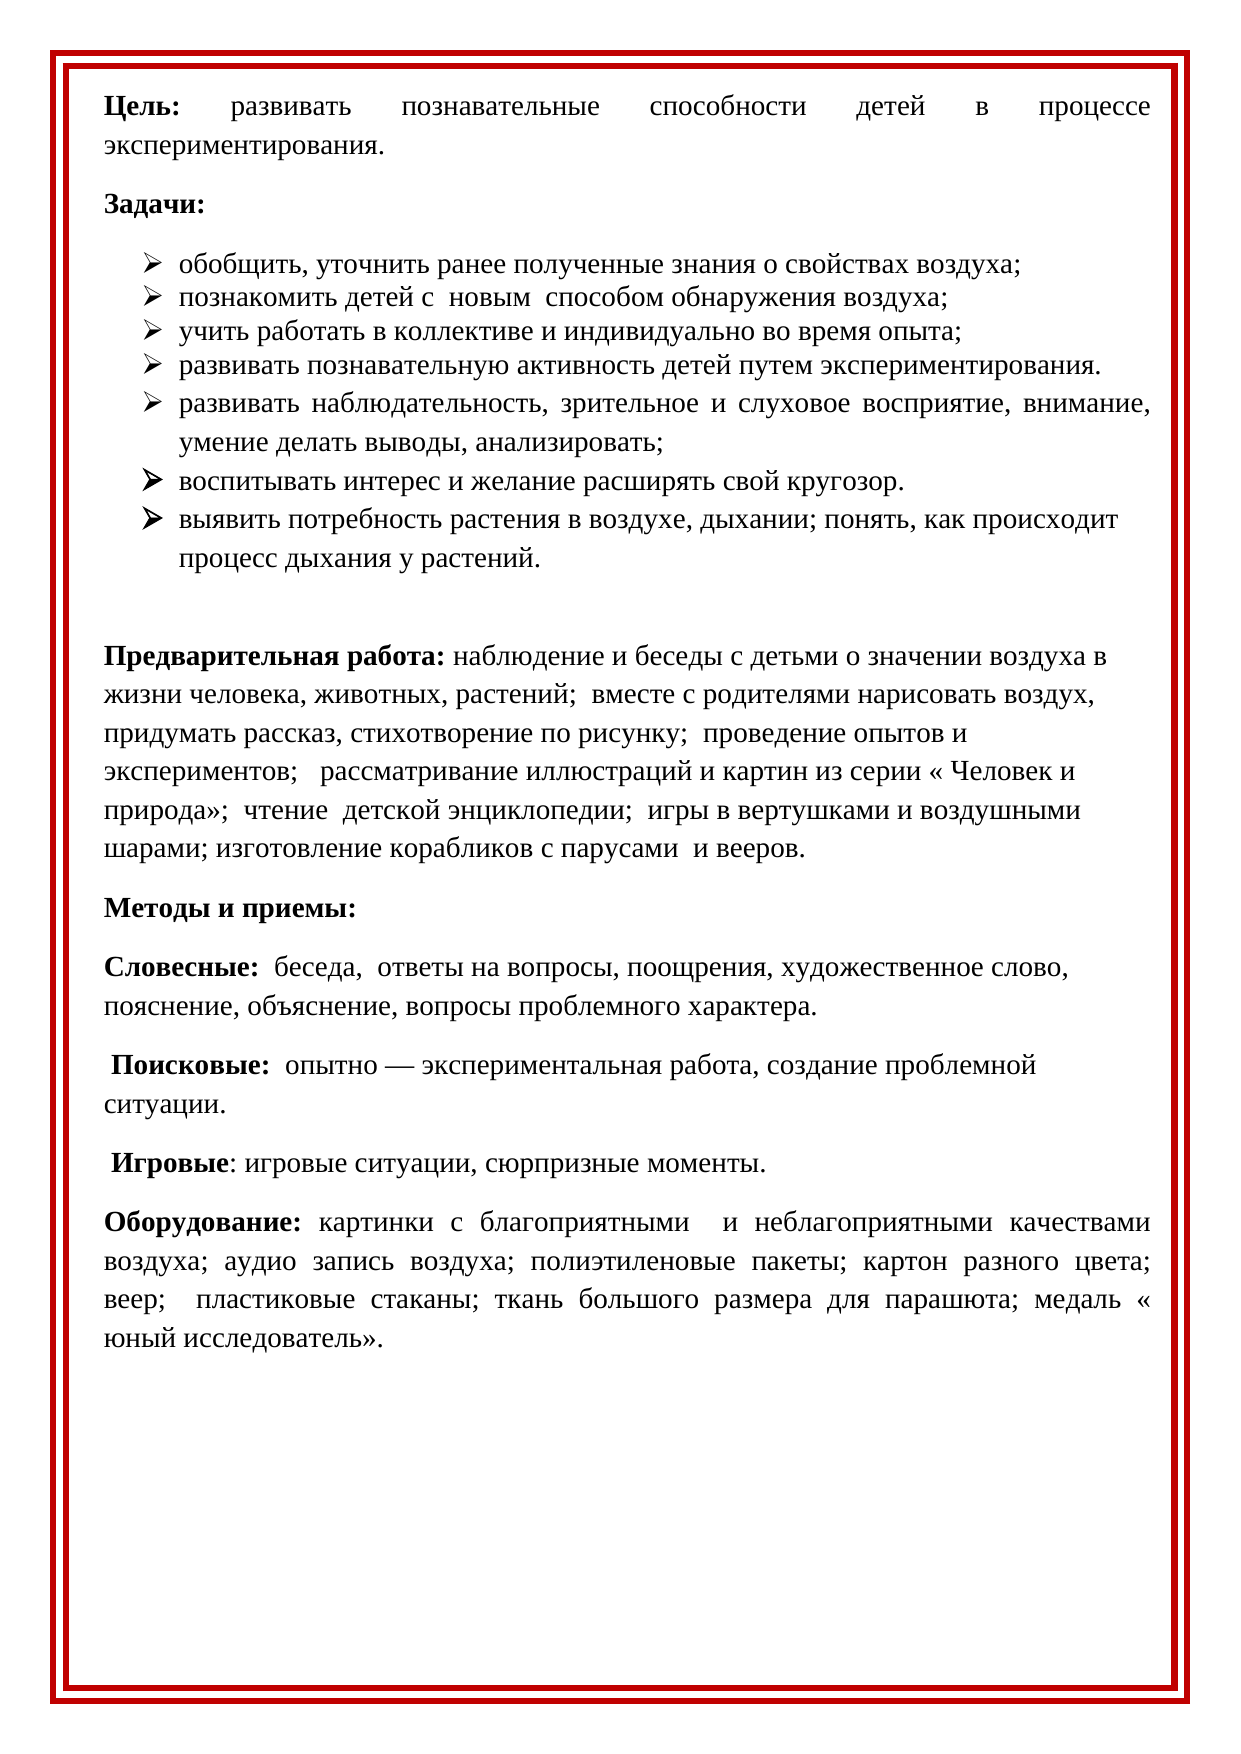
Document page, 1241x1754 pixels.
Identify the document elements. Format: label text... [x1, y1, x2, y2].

list развивать наблюдательность, зрительное и слуховое восприятие, внимание, умение делать выводы, анализировать; [141, 385, 1152, 458]
list познакомить детей с новым способом обнаружения воздуха; [141, 279, 1152, 313]
text Игровые: игровые ситуации, сюрпризные моменты. [103, 1145, 1152, 1179]
text Поисковые: опытно — экспериментальная работа, создание проблемной ситуации. [103, 1047, 1152, 1119]
list развивать познавательную активность детей путем экспериментирования. [141, 347, 1152, 380]
list выявить потребность растения в воздухе, дыхании; понять, как происходит процесс дыхания у растений. [141, 501, 1152, 573]
text Оборудование: картинки с благоприятными и неблагоприятными качествами воздуха; аудио запись воздуха; полиэтиленовые пакеты; картон разного цвета; веер; пластиковые стаканы; ткань большого размера для парашюта; медаль « юный исследователь». [103, 1204, 1152, 1354]
list обобщить, уточнить ранее полученные знания о свойствах воздуха; [141, 246, 1152, 279]
text Задачи: [103, 186, 1152, 220]
text Предварительная работа: наблюдение и беседы с детьми о значении воздуха в жизни человека, животных, растений; вместе с родителями нарисовать воздух, придумать рассказ, стихотворение по рисунку; проведение опытов и экспериментов; рассматривание иллюстраций и картин из серии « Человек и природа»; чтение детской энциклопедии; игры в вертушками и воздушными шарами; изготовление корабликов с парусами и вееров. [103, 638, 1152, 864]
text Методы и приемы: [103, 890, 1152, 923]
text Цель: развивать познавательные способности детей в процессе экспериментирования. [103, 88, 1152, 161]
list учить работать в коллективе и индивидуально во время опыта; [141, 313, 1152, 347]
text Словесные: беседа, ответы на вопросы, поощрения, художественное слово, пояснение, объяснение, вопросы проблемного характера. [103, 949, 1152, 1021]
list воспитывать интерес и желание расширять свой кругозор. [141, 463, 1152, 496]
